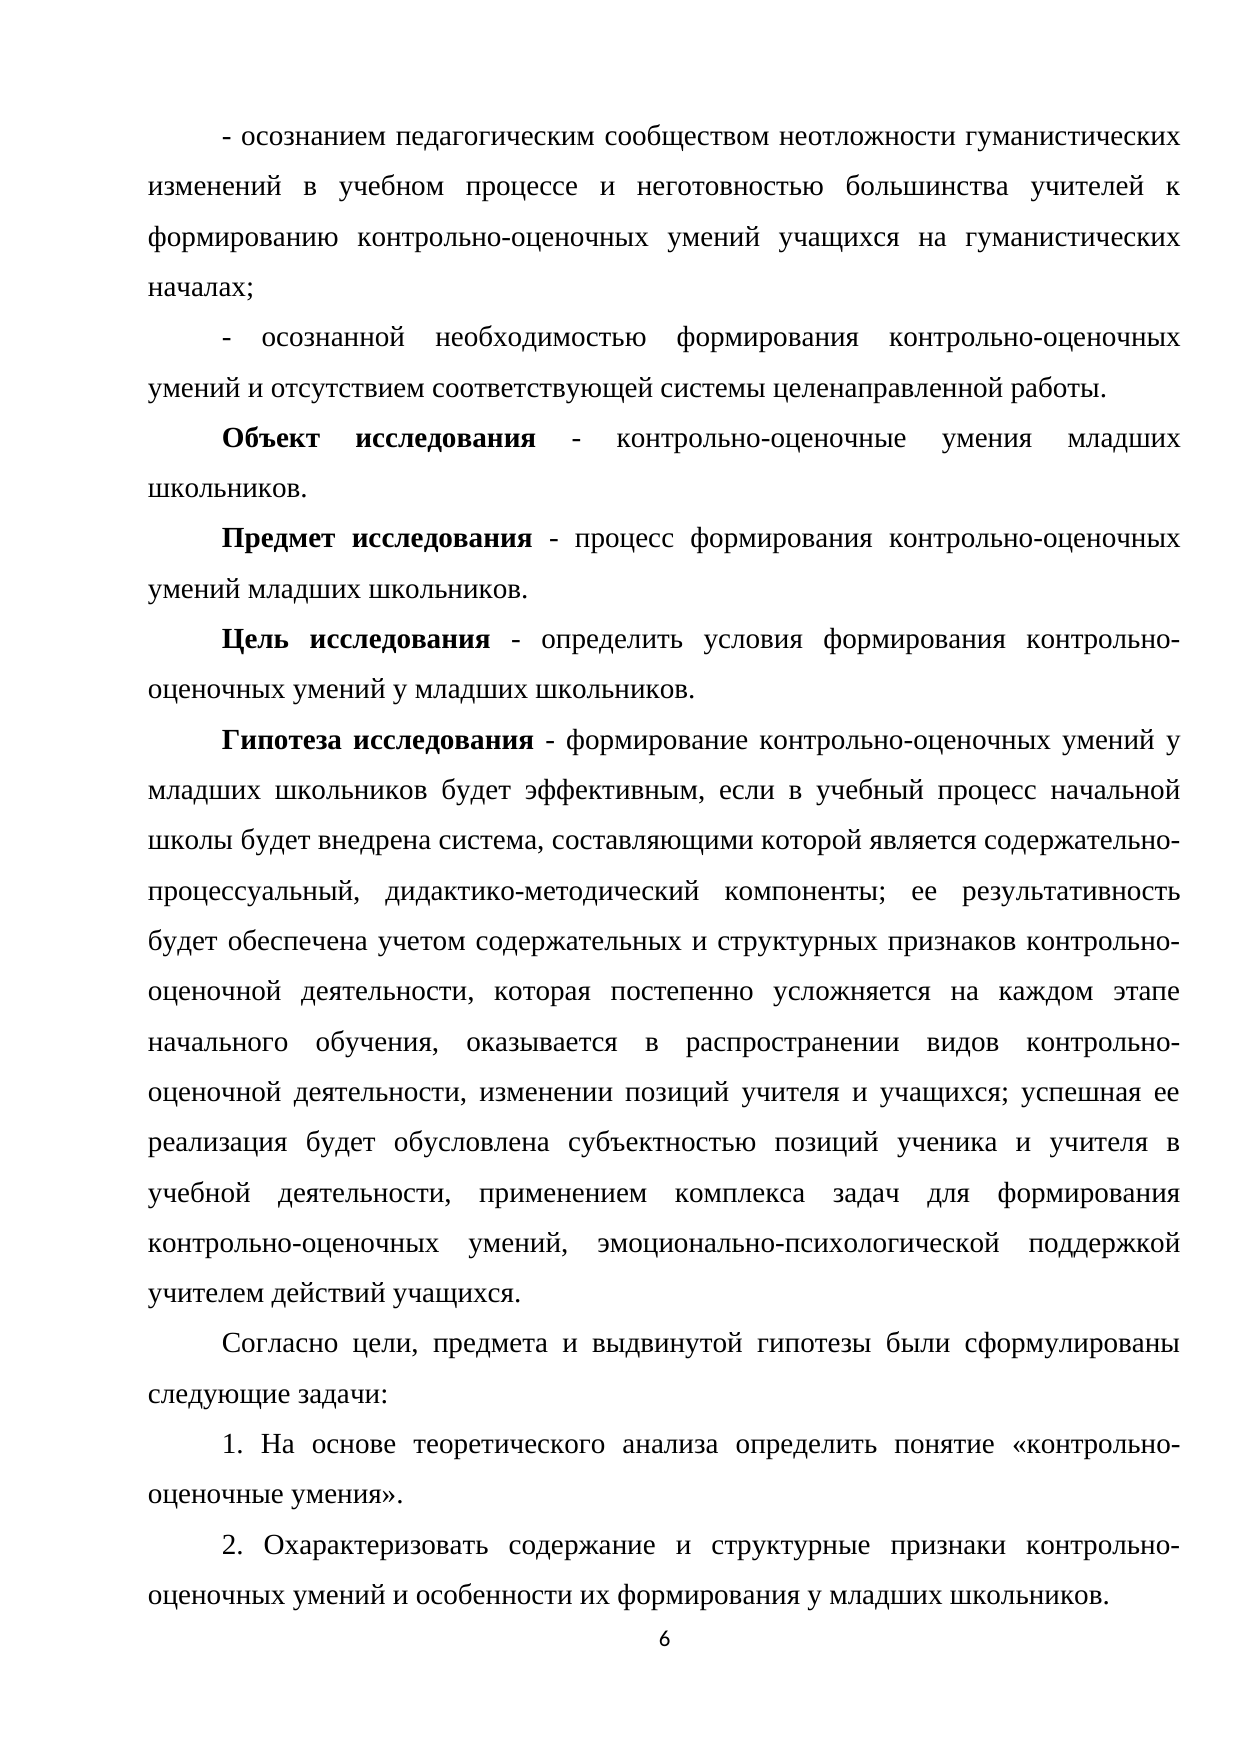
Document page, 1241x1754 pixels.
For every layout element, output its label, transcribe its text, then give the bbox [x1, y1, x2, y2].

text Цель исследования - определить условия формирования контрольно-оценочных умений у младших школьников. [148, 621, 1181, 705]
text - осознанной необходимостью формирования контрольно-оценочных умений и отсутствием соответствующей системы целенаправленной работы. [148, 319, 1181, 403]
text 2. Охарактеризовать содержание и структурные признаки контрольно-оценочных умений и особенности их формирования у младших школьников. [148, 1527, 1181, 1611]
text Гипотеза исследования - формирование контрольно-оценочных умений у младших школьников будет эффективным, если в учебный процесс начальной школы будет внедрена система, составляющими которой является содержательно-процессуальный, дидактико-методический компоненты; ее результативность будет обеспечена учетом содержательных и структурных признаков контрольно-оценочной деятельности, которая постепенно усложняется на каждом этапе начального обучения, оказывается в распространении видов контрольно-оценочной деятельности, изменении позиций учителя и учащихся; успешная ее реализация будет обусловлена субъектностью позиций ученика и учителя в учебной деятельности, применением комплекса задач для формирования контрольно-оценочных умений, эмоционально-психологической поддержкой учителем действий учащихся. [148, 722, 1181, 1309]
text Согласно цели, предмета и выдвинутой гипотезы были сформулированы следующие задачи: [148, 1326, 1181, 1409]
text Предмет исследования - процесс формирования контрольно-оценочных умений младших школьников. [148, 521, 1181, 604]
text Объект исследования - контрольно-оценочные умения младших школьников. [148, 420, 1181, 504]
text - осознанием педагогическим сообществом неотложности гуманистических изменений в учебном процессе и неготовностью большинства учителей к формированию контрольно-оценочных умений учащихся на гуманистических началах; [148, 118, 1181, 303]
text 1. На основе теоретического анализа определить понятие «контрольно-оценочные умения». [148, 1426, 1181, 1510]
